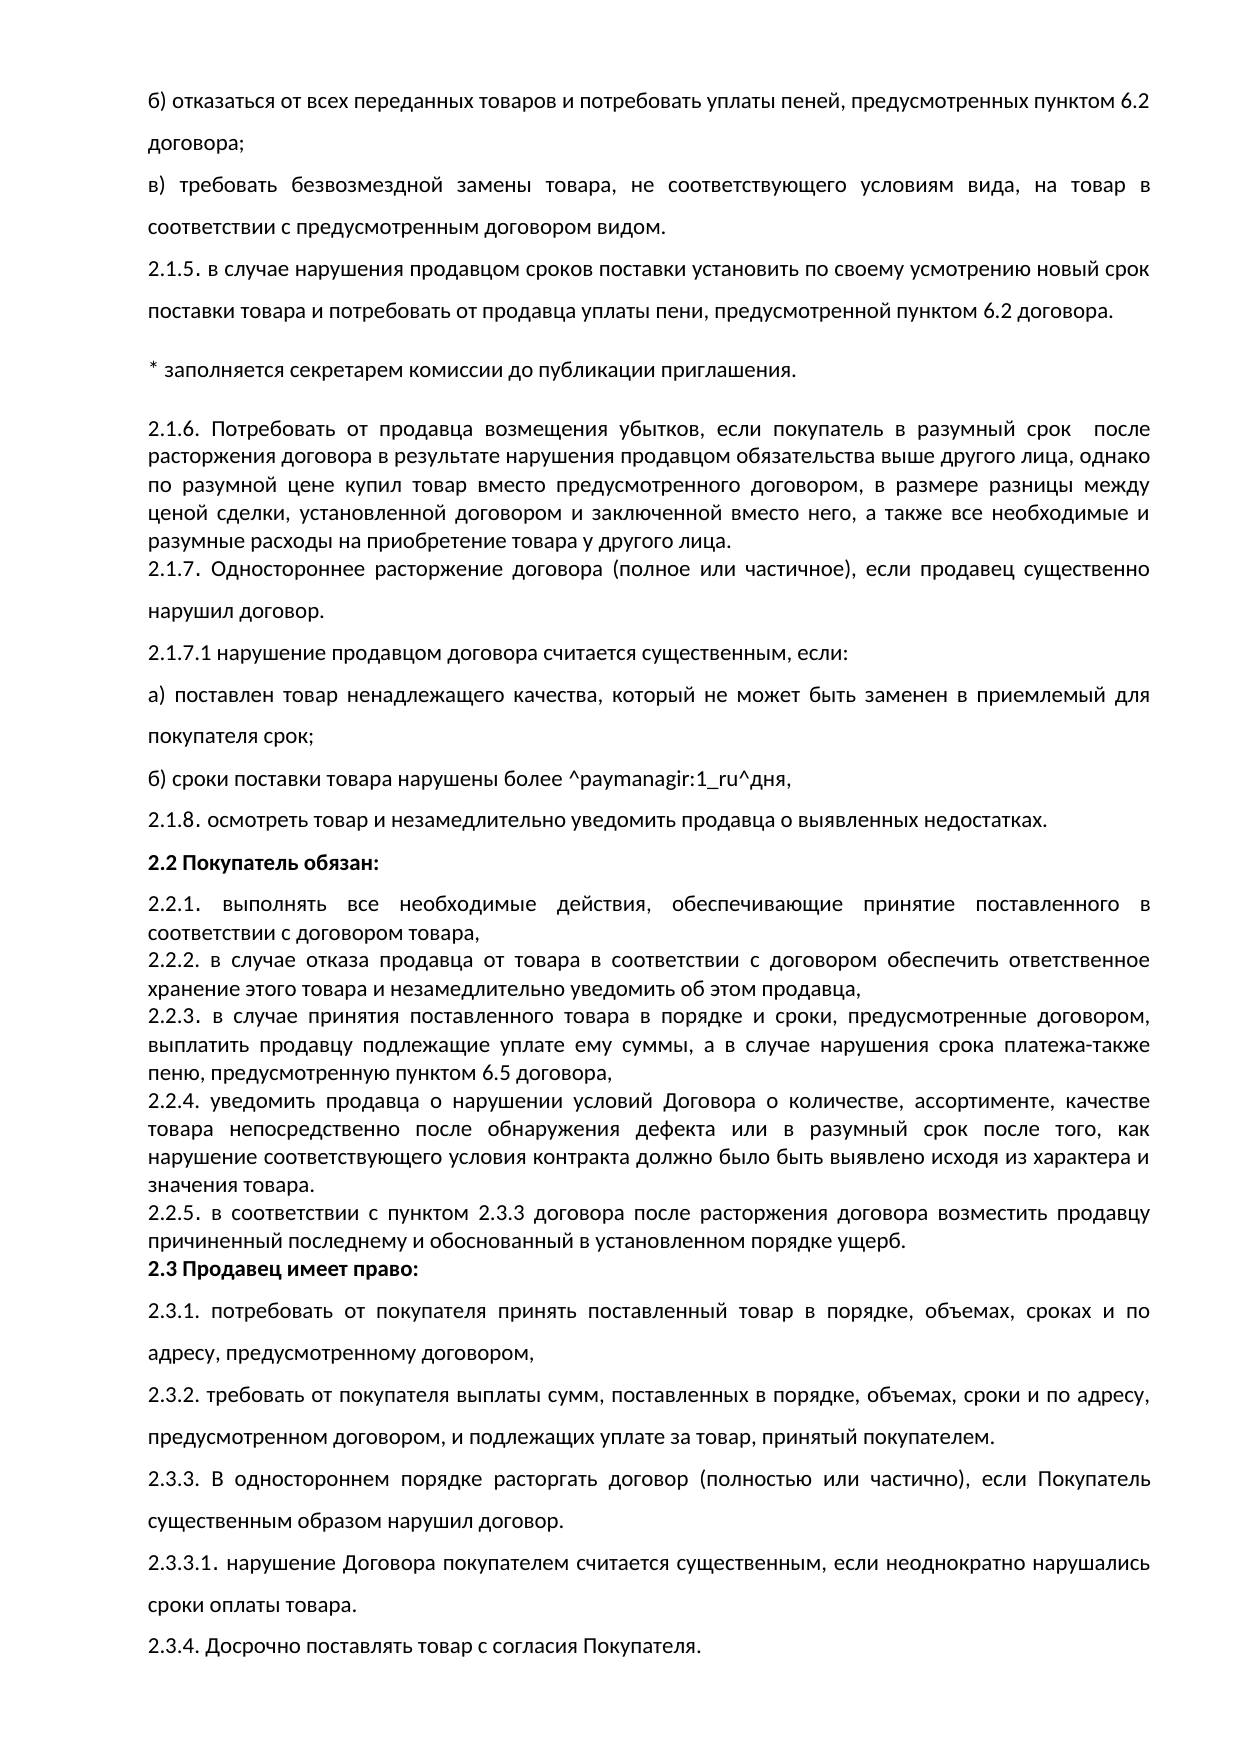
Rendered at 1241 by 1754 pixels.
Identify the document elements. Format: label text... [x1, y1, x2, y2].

list б) сроки поставки товара нарушены более ^paymanagir:1_ru^дня, [148, 764, 1152, 792]
list 2.2.2. в случае отказа продавца от товара в соответствии с договором обеспечить ответственное хранение этого товара и незамедлительно уведомить об этом продавца, [148, 946, 1152, 1002]
list в) требовать безвозмездной замены товара, не соответствующего условиям вида, на товар в соответствии с предусмотренным договором видом. [148, 170, 1152, 240]
list 2.1.8․ осмотреть товар и незамедлительно уведомить продавца о выявленных недостатках. [148, 806, 1152, 834]
list 2.2.3․ в случае принятия поставленного товара в порядке и сроки, предусмотренные договором, выплатить продавцу подлежащие уплате ему суммы, а в случае нарушения срока платежа-также пеню, предусмотренную пунктом 6.5 договора, [148, 1002, 1152, 1086]
list 2.1.7.1 нарушение продавцом договора считается существенным, если: [148, 638, 1152, 666]
list а) поставлен товар ненадлежащего качества, который не может быть заменен в приемлемый для покупателя срок; [148, 680, 1152, 750]
text 2.3.3. В одностороннем порядке расторгать договор (полностью или частично), если Покупатель существенным образом нарушил договор. [148, 1464, 1152, 1534]
list 2.2 Покупатель обязан: [148, 848, 1152, 876]
list 2.2.4. уведомить продавца о нарушении условий Договора о количестве, ассортименте, качестве товара непосредственно после обнаружения дефекта или в разумный срок после того, как нарушение соответствующего условия контракта должно было быть выявлено исходя из характера и значения товара. [148, 1086, 1152, 1198]
list 2.2.1․ выполнять все необходимые действия, обеспечивающие принятие поставленного в соответствии с договором товара, [148, 889, 1152, 946]
list б) отказаться от всех переданных товаров и потребовать уплаты пеней, предусмотренных пунктом 6.2 договора; [148, 86, 1152, 156]
text 2.1.6. Потребовать от продавца возмещения убытков, если покупатель в разумный срок после расторжения договора в результате нарушения продавцом обязательства выше другого лица, однако по разумной цене купил товар вместо предусмотренного договором, в размере разницы между ценой сделки, установленной договором и заключенной вместо него, а также все необходимые и разумные расходы на приобретение товара у другого лица. [148, 414, 1152, 554]
list 2.1.5․ в случае нарушения продавцом сроков поставки установить по своему усмотрению новый срок поставки товара и потребовать от продавца уплаты пени, предусмотренной пунктом 6.2 договора. [148, 254, 1152, 324]
list 2.3 Продавец имеет право: [148, 1254, 1152, 1282]
text * заполняется секретарем комиссии до публикации приглашения. [148, 355, 1152, 383]
text 2.3.4. Досрочно поставлять товар с согласия Покупателя. [148, 1632, 1152, 1660]
list 2.3.2. требовать от покупателя выплаты сумм, поставленных в порядке, объемах, сроки и по адресу, предусмотренном договором, и подлежащих уплате за товар, принятый покупателем. [148, 1380, 1152, 1450]
list 2.3.1. потребовать от покупателя принять поставленный товар в порядке, объемах, сроках и по адресу, предусмотренному договором, [148, 1296, 1152, 1366]
text 2.3.3.1․ нарушение Договора покупателем считается существенным, если неоднократно нарушались сроки оплаты товара. [148, 1548, 1152, 1618]
list 2.1.7․ Одностороннее расторжение договора (полное или частичное), если продавец существенно нарушил договор. [148, 554, 1152, 624]
list 2.2.5․ в соответствии с пунктом 2.3.3 договора после расторжения договора возместить продавцу причиненный последнему и обоснованный в установленном порядке ущерб. [148, 1198, 1152, 1254]
